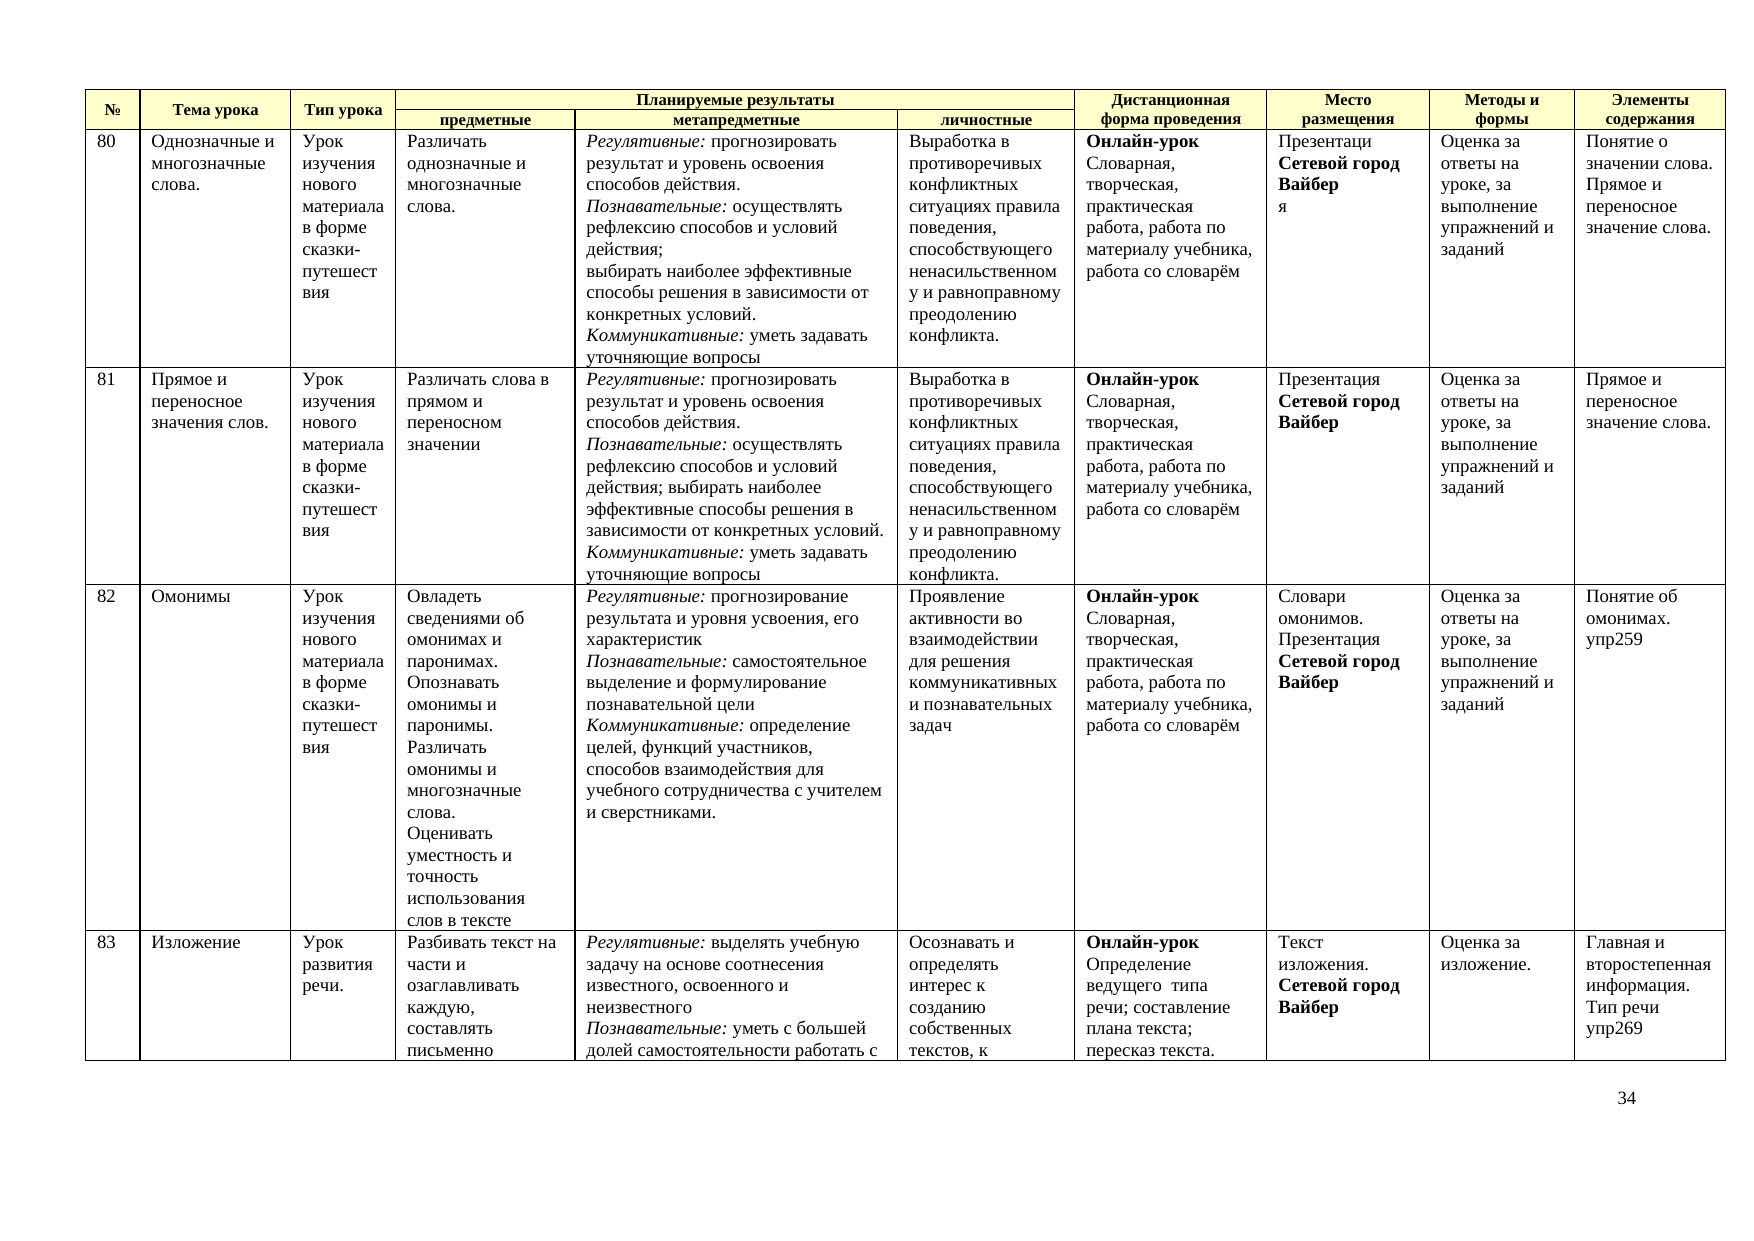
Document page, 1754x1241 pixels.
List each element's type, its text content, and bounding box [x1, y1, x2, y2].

table_cell предметные [396, 110, 574, 129]
table_cell Различать слова в прямом и переносном значении [396, 368, 574, 584]
table_cell Регулятивные: прогнозировать результат и уровень освоения способов действия. Познавательные: осуществлять рефлексию способов и условий действия; выбирать наиболее эффективные способы решения в зависимости от конкретных условий. Коммуникативные: уметь задавать уточняющие вопросы [576, 130, 897, 367]
table_cell 80 [86, 130, 139, 367]
table_cell Понятие об омонимах. упр259 [1575, 585, 1725, 930]
table_cell личностные [898, 110, 1074, 129]
table_cell Урок изучения нового материала в форме сказки-путешествия [291, 130, 395, 367]
table_cell Прямое и переносное значения слов. [141, 368, 290, 584]
table_cell Осознавать и определять интерес к созданию собственных текстов, к письменной форме общения. [898, 931, 1074, 1060]
table_cell метапредметные [576, 110, 897, 129]
table_cell Урок развития речи. [291, 931, 395, 1060]
table_cell Онлайн-урок Словарная, творческая, практическая работа, работа по материалу учебника, работа со словарём [1075, 368, 1266, 584]
table_header Тип урока [291, 90, 395, 129]
table_header Тема урока [141, 90, 290, 129]
table_cell Онлайн-урок Словарная, творческая, практическая работа, работа по материалу учебника, работа со словарём [1075, 130, 1266, 367]
table_cell Понятие о значении слова. Прямое и переносное значение слова. [1575, 130, 1725, 367]
table_cell 83 [86, 931, 139, 1060]
table_cell Овладеть сведениями об омонимах и паронимах. Опознавать омонимы и паронимы. Различать омонимы и многозначные слова. Оценивать уместность и точность использования слов в тексте [396, 585, 574, 930]
table_cell Словари омонимов. Презентация Сетевой город Вайбер [1267, 585, 1429, 930]
table_cell Омонимы [141, 585, 290, 930]
table_cell Оценка за изложение. [1430, 931, 1574, 1060]
table_cell Онлайн-урок Словарная, творческая, практическая работа, работа по материалу учебника, работа со словарём [1075, 585, 1266, 930]
table_cell Прямое и переносное значение слова. [1575, 368, 1725, 584]
table_cell Оценка за ответы на уроке, за выполнение упражнений и заданий [1430, 368, 1574, 584]
table_cell Главная и второстепенная информация. Тип речи упр269 [1575, 931, 1725, 1060]
table_cell Регулятивные: прогнозировать результат и уровень освоения способов действия. Познавательные: осуществлять рефлексию способов и условий действия; выбирать наиболее эффективные способы решения в зависимости от конкретных условий. Коммуникативные: уметь задавать уточняющие вопросы [576, 368, 897, 584]
table_cell Проявление активности во взаимодействии для решения коммуникативных и познавательных задач [898, 585, 1074, 930]
table_cell 82 [86, 585, 139, 930]
table_cell Регулятивные: прогнозирование результата и уровня усвоения, его характеристик Познавательные: самостоятельное выделение и формулирование познавательной цели Коммуникативные: определение целей, функций участников, способов взаимодействия для учебного сотрудничества с учителем и сверстниками. [576, 585, 897, 930]
table_cell Онлайн-урок Определение ведущего типа речи; составление плана текста; пересказ текста. [1075, 931, 1266, 1060]
table_cell 81 [86, 368, 139, 584]
table_header Элементы содержания дом.задание, время выполнения (20-25 мин) [1575, 90, 1725, 129]
table_cell Различать однозначные и многозначные слова. [396, 130, 574, 367]
table_cell Презентаци Сетевой город Вайбер я [1267, 130, 1429, 367]
table_cell Урок изучения нового материала в форме сказки-путешествия [291, 368, 395, 584]
table_cell Выработка в противоречивых конфликтных ситуациях правила поведения, способствующего ненасильственному и равноправному преодолению конфликта. [898, 368, 1074, 584]
table_header Методы и формы контроля через вайбер, сетевой город [1430, 90, 1574, 129]
table_header Дистанционная форма проведения урока и организации учебно-познавательной деятельности [1075, 90, 1266, 129]
table_header Место размещения заданий. Платформа [1267, 90, 1429, 129]
table_cell Выработка в противоречивых конфликтных ситуациях правила поведения, способствующего ненасильственному и равноправному преодолению конфликта. [898, 130, 1074, 367]
table_header № [86, 90, 139, 129]
table_cell Оценка за ответы на уроке, за выполнение упражнений и заданий [1430, 585, 1574, 930]
table_cell Однозначные и многозначные слова. [141, 130, 290, 367]
table_cell Урок изучения нового материала в форме сказки-путешествия [291, 585, 395, 930]
table_header Планируемые результаты [396, 90, 1074, 109]
table_cell Текст изложения. Сетевой город Вайбер [1267, 931, 1429, 1060]
table_cell Разбивать текст на части и озаглавливать каждую, составлять письменно пересказ текста [396, 931, 574, 1060]
table_cell Оценка за ответы на уроке, за выполнение упражнений и заданий [1430, 130, 1574, 367]
table_cell Презентация Сетевой город Вайбер [1267, 368, 1429, 584]
table_cell Изложение [141, 931, 290, 1060]
